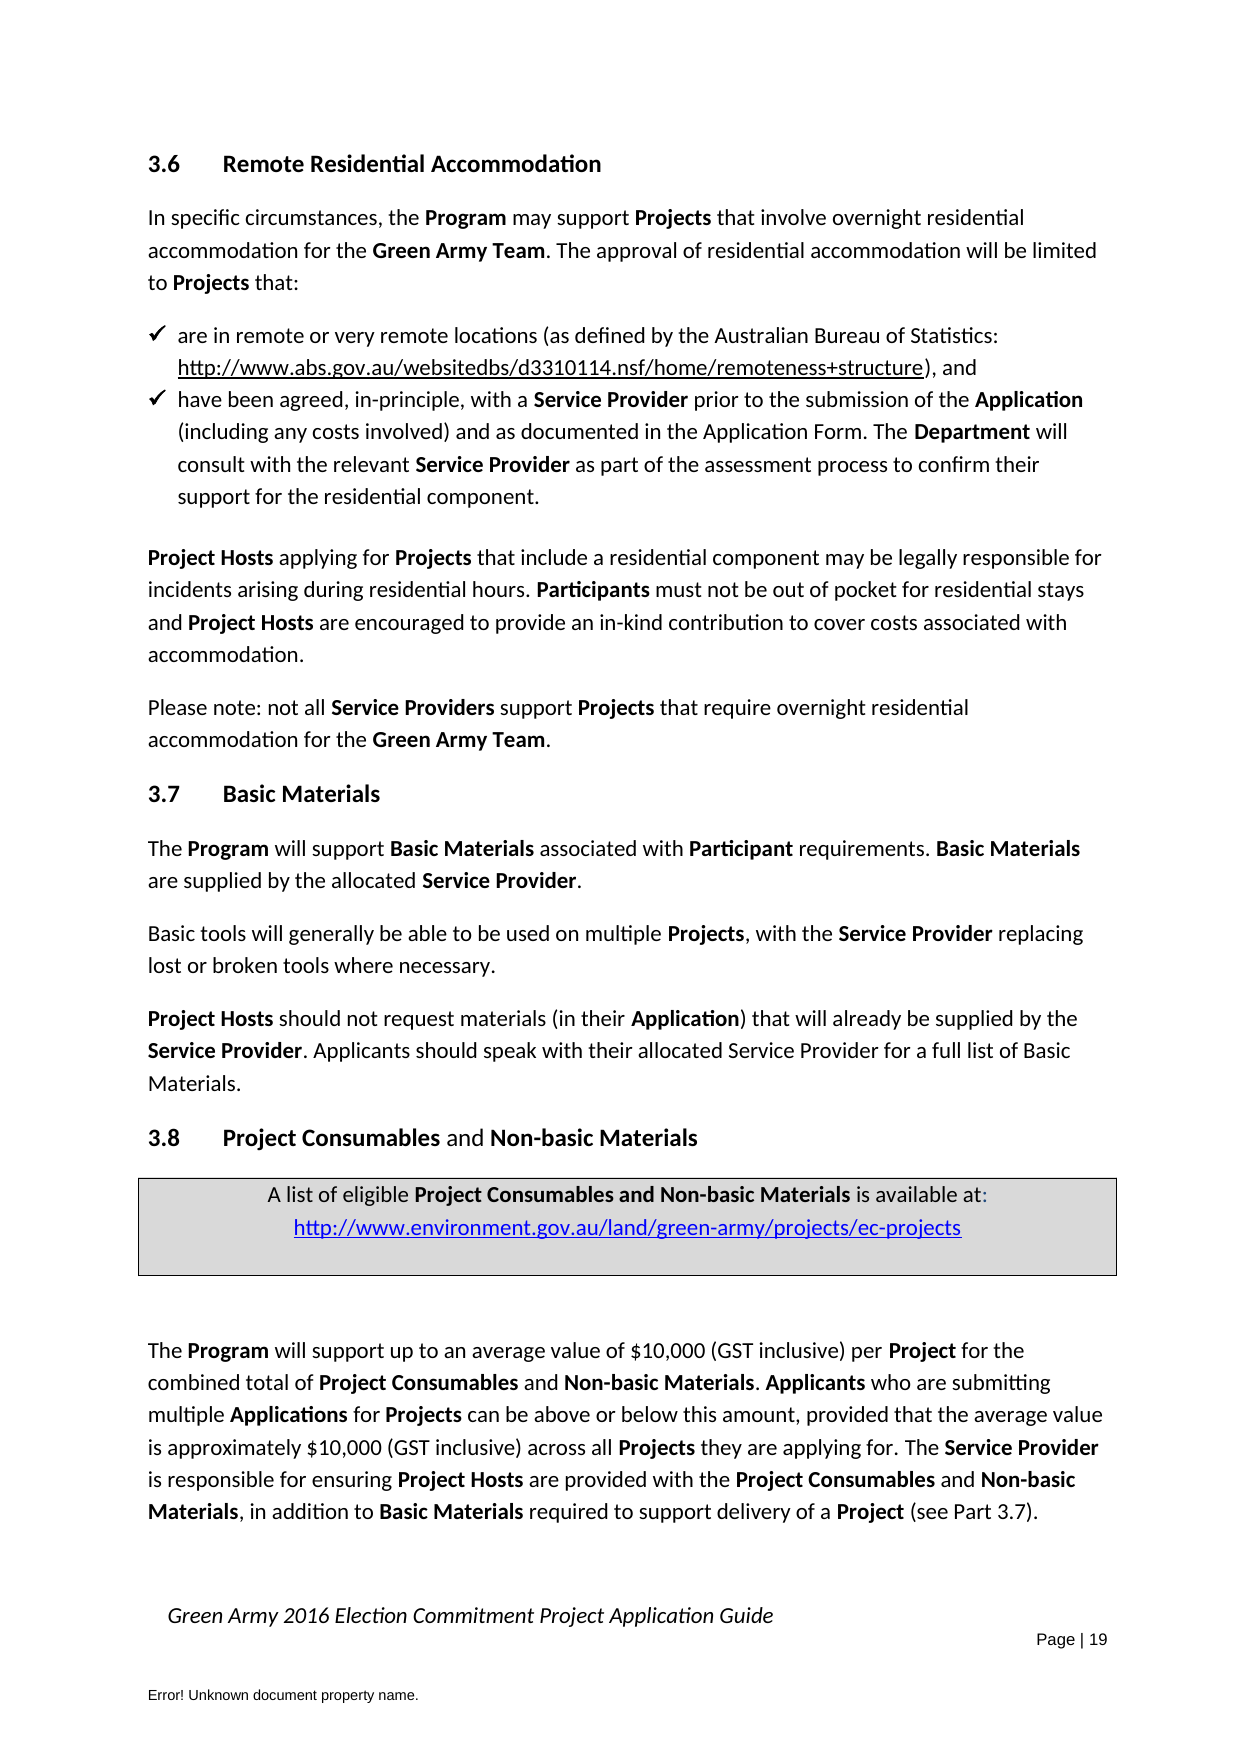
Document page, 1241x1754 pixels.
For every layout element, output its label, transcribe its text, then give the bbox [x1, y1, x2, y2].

text Project Hosts should not request materials (in their Application) that will already be supplied by the Service Provider. Applicants should speak with their allocated Service Provider for a full list of Basic Materials. [148, 1004, 1107, 1097]
text Basic tools will generally be able to be used on multiple Projects, with the Service Provider replacing lost or broken tools where necessary. [148, 919, 1107, 979]
text The Program will support Basic Materials associated with Participant requirements. Basic Materials are supplied by the allocated Service Provider. [148, 834, 1107, 894]
text have been agreed, in-principle, with a Service Provider prior to the submission of the Application (including any costs involved) and as documented in the Application Form. The Department will consult with the relevant Service Provider as part of the assessment process to confirm their support for the residential component. [148, 385, 1107, 510]
text A list of eligible Project Consumables and Non-basic Materials is available at: [139, 1179, 1116, 1209]
text http://www.environment.gov.au/land/green-army/projects/ec-projects [139, 1210, 1116, 1241]
text The Program will support up to an average value of $10,000 (GST inclusive) per Project for the combined total of Project Consumables and Non-basic Materials. Applicants who are submitting multiple Applications for Projects can be above or below this amount, provided that the average value is approximately $10,000 (GST inclusive) across all Projects they are applying for. The Service Provider is responsible for ensuring Project Hosts are provided with the Project Consumables and Non-basic Materials, in addition to Basic Materials required to support delivery of a Project (see Part 3.7). [148, 1336, 1107, 1525]
subtitle 3.8 Project Consumables and Non-basic Materials [148, 1122, 1107, 1152]
text In specific circumstances, the Program may support Projects that involve overnight residential accommodation for the Green Army Team. The approval of residential accommodation will be limited to Projects that: [148, 203, 1107, 296]
text Project Hosts applying for Projects that include a residential component may be legally responsible for incidents arising during residential hours. Participants must not be out of pocket for residential stays and Project Hosts are encouraged to provide an in-kind contribution to cover costs associated with accommodation. [148, 543, 1107, 668]
subtitle 3.7 Basic Materials [148, 778, 1107, 808]
subtitle 3.6 Remote Residential Accommodation [148, 148, 1107, 178]
text Please note: not all Service Providers support Projects that require overnight residential accommodation for the Green Army Team. [148, 693, 1107, 753]
list are in remote or very remote locations (as defined by the Australian Bureau of Statistics: http://www.abs.gov.au/websitedbs/d3310114.nsf/home/remoteness+structure), and [148, 321, 1107, 381]
